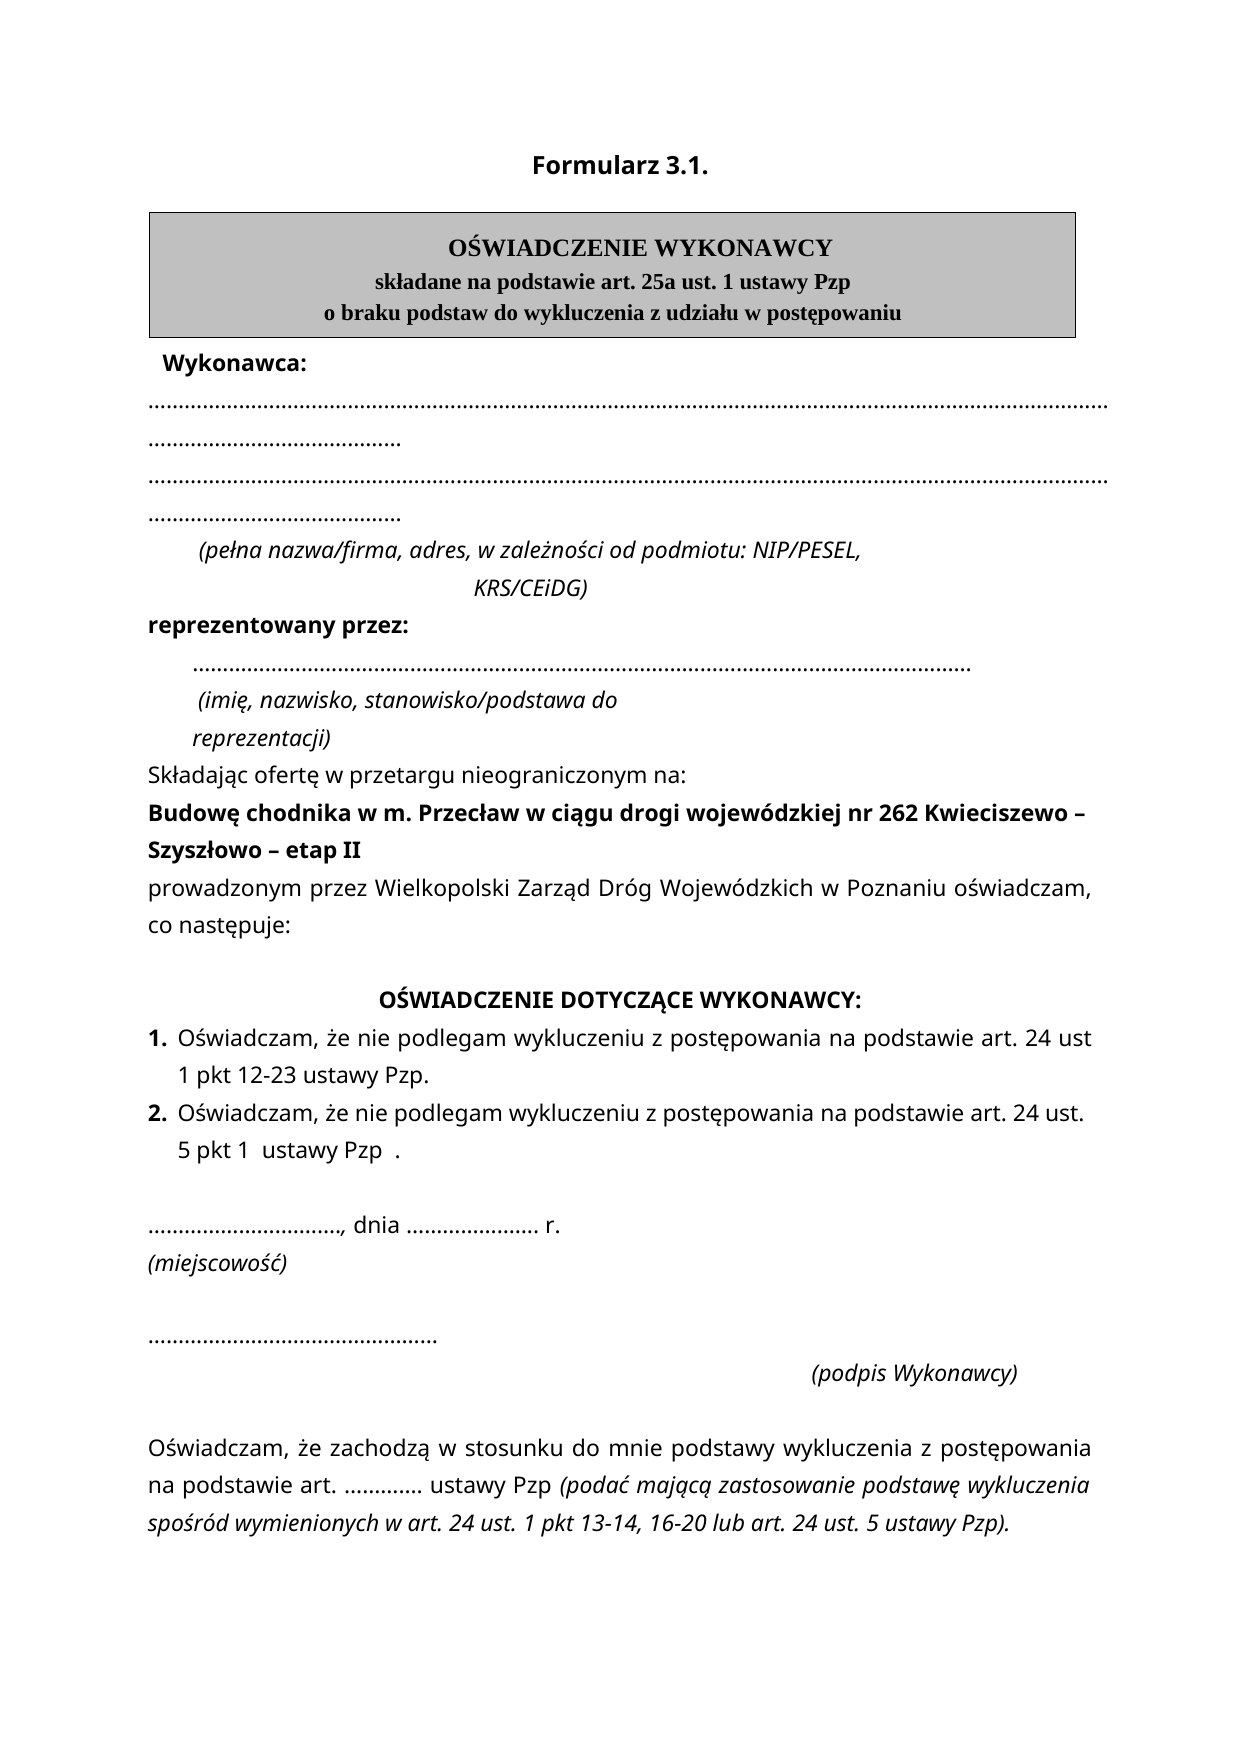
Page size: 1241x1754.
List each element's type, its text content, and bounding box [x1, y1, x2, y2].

text OŚWIADCZENIE DOTYCZĄCE WYKONAWCY: [148, 984, 1093, 1016]
list Oświadczam, że nie podlegam wykluczeniu z postępowania na podstawie art. 24 ust. 5 pkt 1 ustawy Pzp . [148, 1097, 1093, 1166]
text Oświadczam, że zachodzą w stosunku do mnie podstawy wykluczenia z postępowania na podstawie art. …………. ustawy Pzp (podać mającą zastosowanie podstawę wykluczenia spośród wymienionych w art. 24 ust. 1 pkt 13-14, 16-20 lub art. 24 ust. 5 ustawy Pzp). [148, 1432, 1093, 1538]
text …………………….……., dnia …………………. r. [148, 1209, 1093, 1241]
text Budowę chodnika w m. Przecław w ciągu drogi wojewódzkiej nr 262 Kwieciszewo – Szyszłowo – etap II [148, 797, 1122, 866]
text Wykonawca: [162, 188, 1093, 378]
list Oświadczam, że nie podlegam wykluczeniu z postępowania na podstawie art. 24 ust 1 pkt 12-23 ustawy Pzp. [148, 1022, 1093, 1091]
text (podpis Wykonawcy) [723, 1357, 1093, 1388]
text ………………………………………………………………………………………………………………………………………………………………………………… [148, 384, 1122, 453]
text (imię, nazwisko, stanowisko/podstawa do reprezentacji) [192, 684, 709, 753]
text ………………………………………… [148, 1284, 1093, 1351]
text Składając ofertę w przetargu nieograniczonym na: [148, 759, 1093, 791]
text reprezentowany przez: [148, 609, 916, 641]
text ………………………………………………………………………………………………………………… [192, 647, 1122, 678]
text (miejscowość) [148, 1247, 1093, 1278]
text (pełna nazwa/firma, adres, w zależności od podmiotu: NIP/PESEL, KRS/CEiDG) [148, 534, 916, 603]
text prowadzonym przez Wielkopolski Zarząd Dróg Wojewódzkich w Poznaniu oświadczam, co następuje: [148, 872, 1093, 941]
text ………………………………………………………………………………………………………………………………………………………………………………… [148, 459, 1122, 528]
text Formularz 3.1. [148, 148, 1093, 182]
